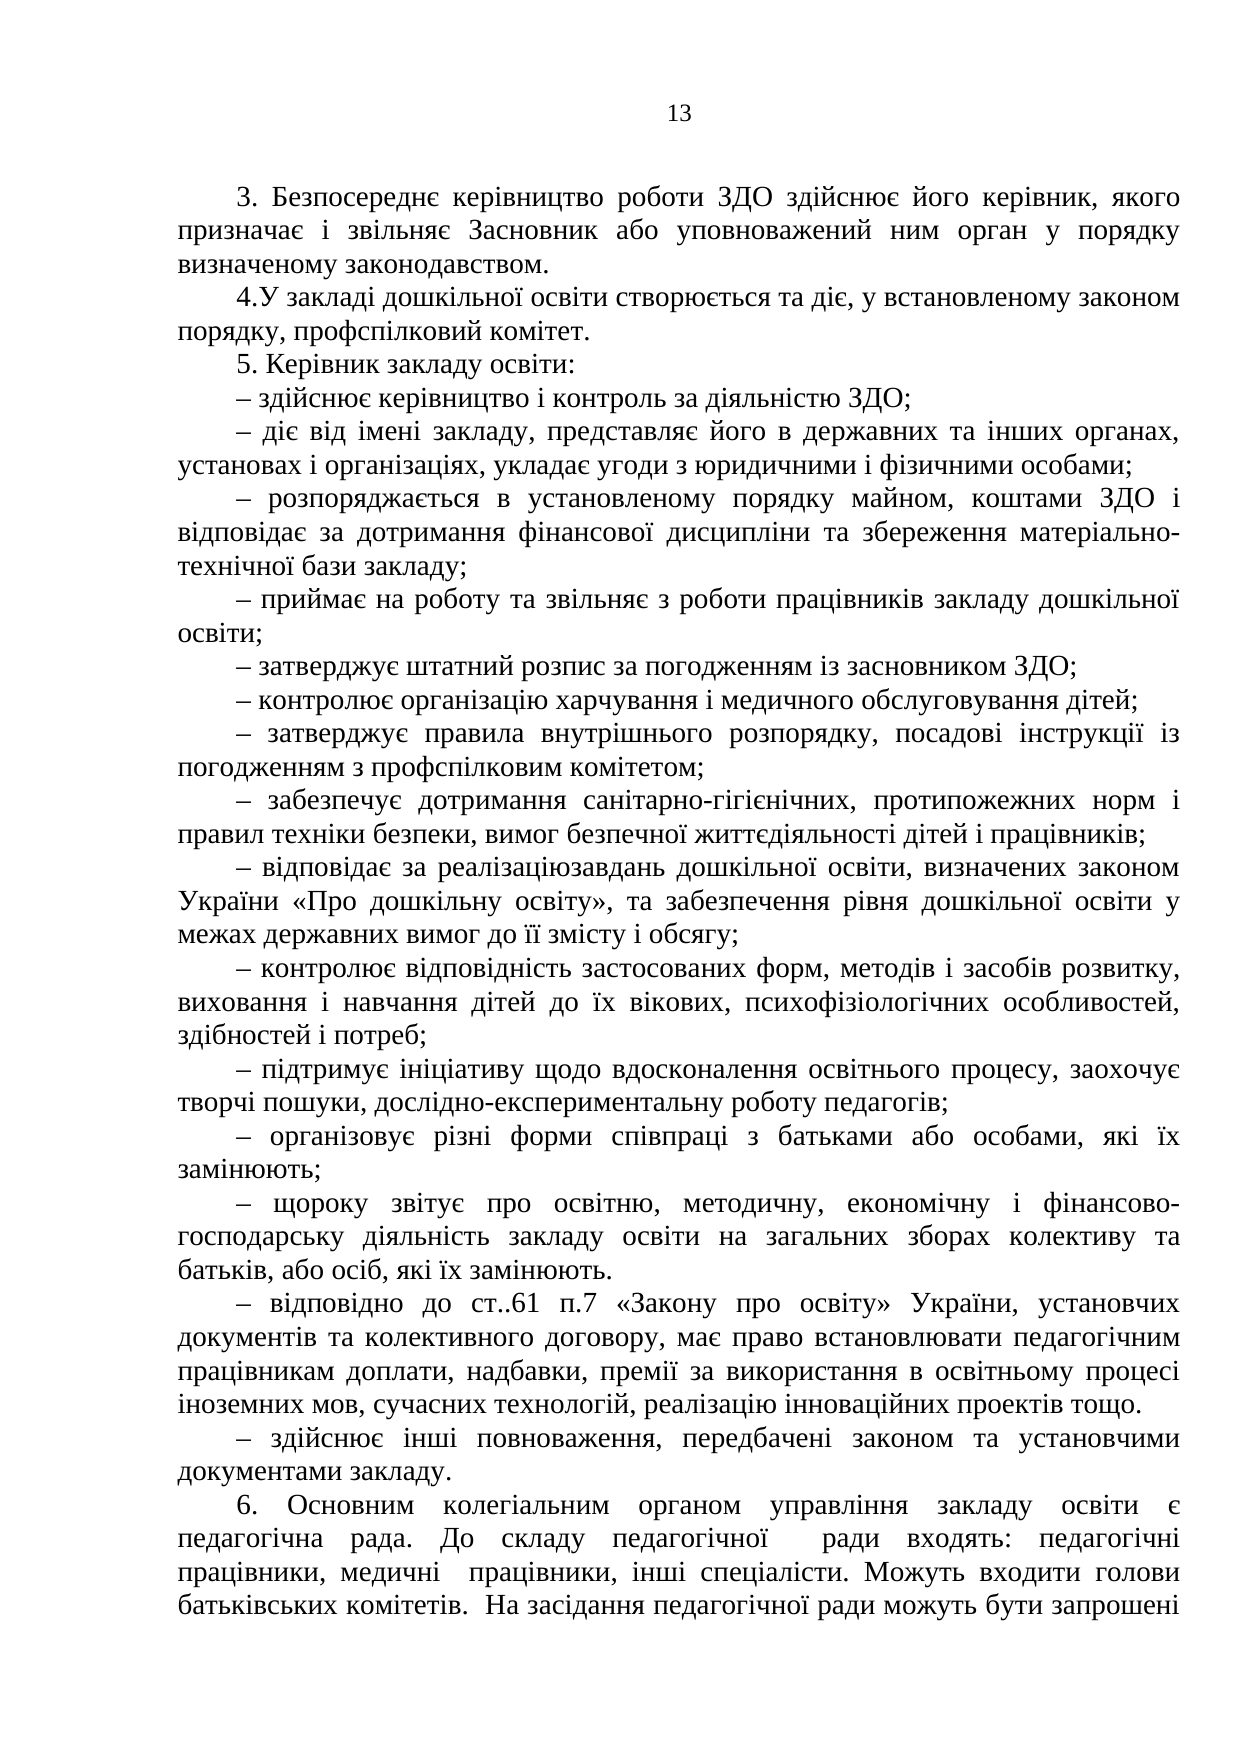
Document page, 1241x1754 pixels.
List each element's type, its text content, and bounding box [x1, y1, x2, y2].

text – контролює відповідність застосованих форм, методів і засобів розвитку, виховання і навчання дітей до їх вікових, психофізіологічних особливостей, здібностей і потреб; [177, 950, 1181, 1051]
text – підтримує ініціативу щодо вдосконалення освітнього процесу, заохочує творчі пошуки, дослідно-експериментальну роботу педагогів; [177, 1051, 1181, 1118]
text – контролює організацію харчування і медичного обслуговування дітей; [177, 682, 1181, 715]
text 5. Керівник закладу освіти: [177, 346, 1181, 380]
text – здійснює керівництво і контроль за діяльністю ЗДО; [177, 380, 1181, 413]
text 3. Безпосереднє керівництво роботи ЗДО здійснює його керівник, якого призначає і звільняє Засновник або уповноважений ним орган у порядку визначеному законодавством. [177, 179, 1181, 279]
text – діє від імені закладу, представляє його в державних та інших органах, установах і організаціях, укладає угоди з юридичними і фізичними особами; [177, 413, 1181, 481]
text – відповідно до ст..61 п.7 «Закону про освіту» України, установчих документів та колективного договору, має право встановлювати педагогічним працівникам доплати, надбавки, премії за використання в освітньому процесі іноземних мов, сучасних технологій, реалізацію інноваційних проектів тощо. [177, 1286, 1181, 1420]
text – затверджує штатний розпис за погодженням із засновником ЗДО; [177, 648, 1181, 682]
text – розпоряджається в установленому порядку майном, коштами ЗДО і відповідає за дотримання фінансової дисципліни та збереження матеріально-технічної бази закладу; [177, 481, 1181, 581]
text – здійснює інші повноваження, передбачені законом та установчими документами закладу. [177, 1420, 1181, 1487]
text – організовує різні форми співпраці з батьками або особами, які їх замінюють; [177, 1118, 1181, 1185]
text – затверджує правила внутрішнього розпорядку, посадові інструкції із погодженням з профспілковим комітетом; [177, 715, 1181, 782]
text – щороку звітує про освітню, методичну, економічну і фінансово-господарську діяльність закладу освіти на загальних зборах колективу та батьків, або осіб, які їх замінюють. [177, 1185, 1181, 1286]
text – забезпечує дотримання санітарно-гігієнічних, протипожежних норм і правил техніки безпеки, вимог безпечної життєдіяльності дітей і працівників; [177, 782, 1181, 849]
text – приймає на роботу та звільняє з роботи працівників закладу дошкільної освіти; [177, 581, 1181, 648]
text 4.У закладі дошкільної освіти створюється та діє, у встановленому законом порядку, профспілковий комітет. [177, 279, 1181, 346]
text – відповідає за реалізаціюзавдань дошкільної освіти, визначених законом України «Про дошкільну освіту», та забезпечення рівня дошкільної освіти у межах державних вимог до її змісту і обсягу; [177, 849, 1181, 950]
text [177, 1487, 1181, 1621]
